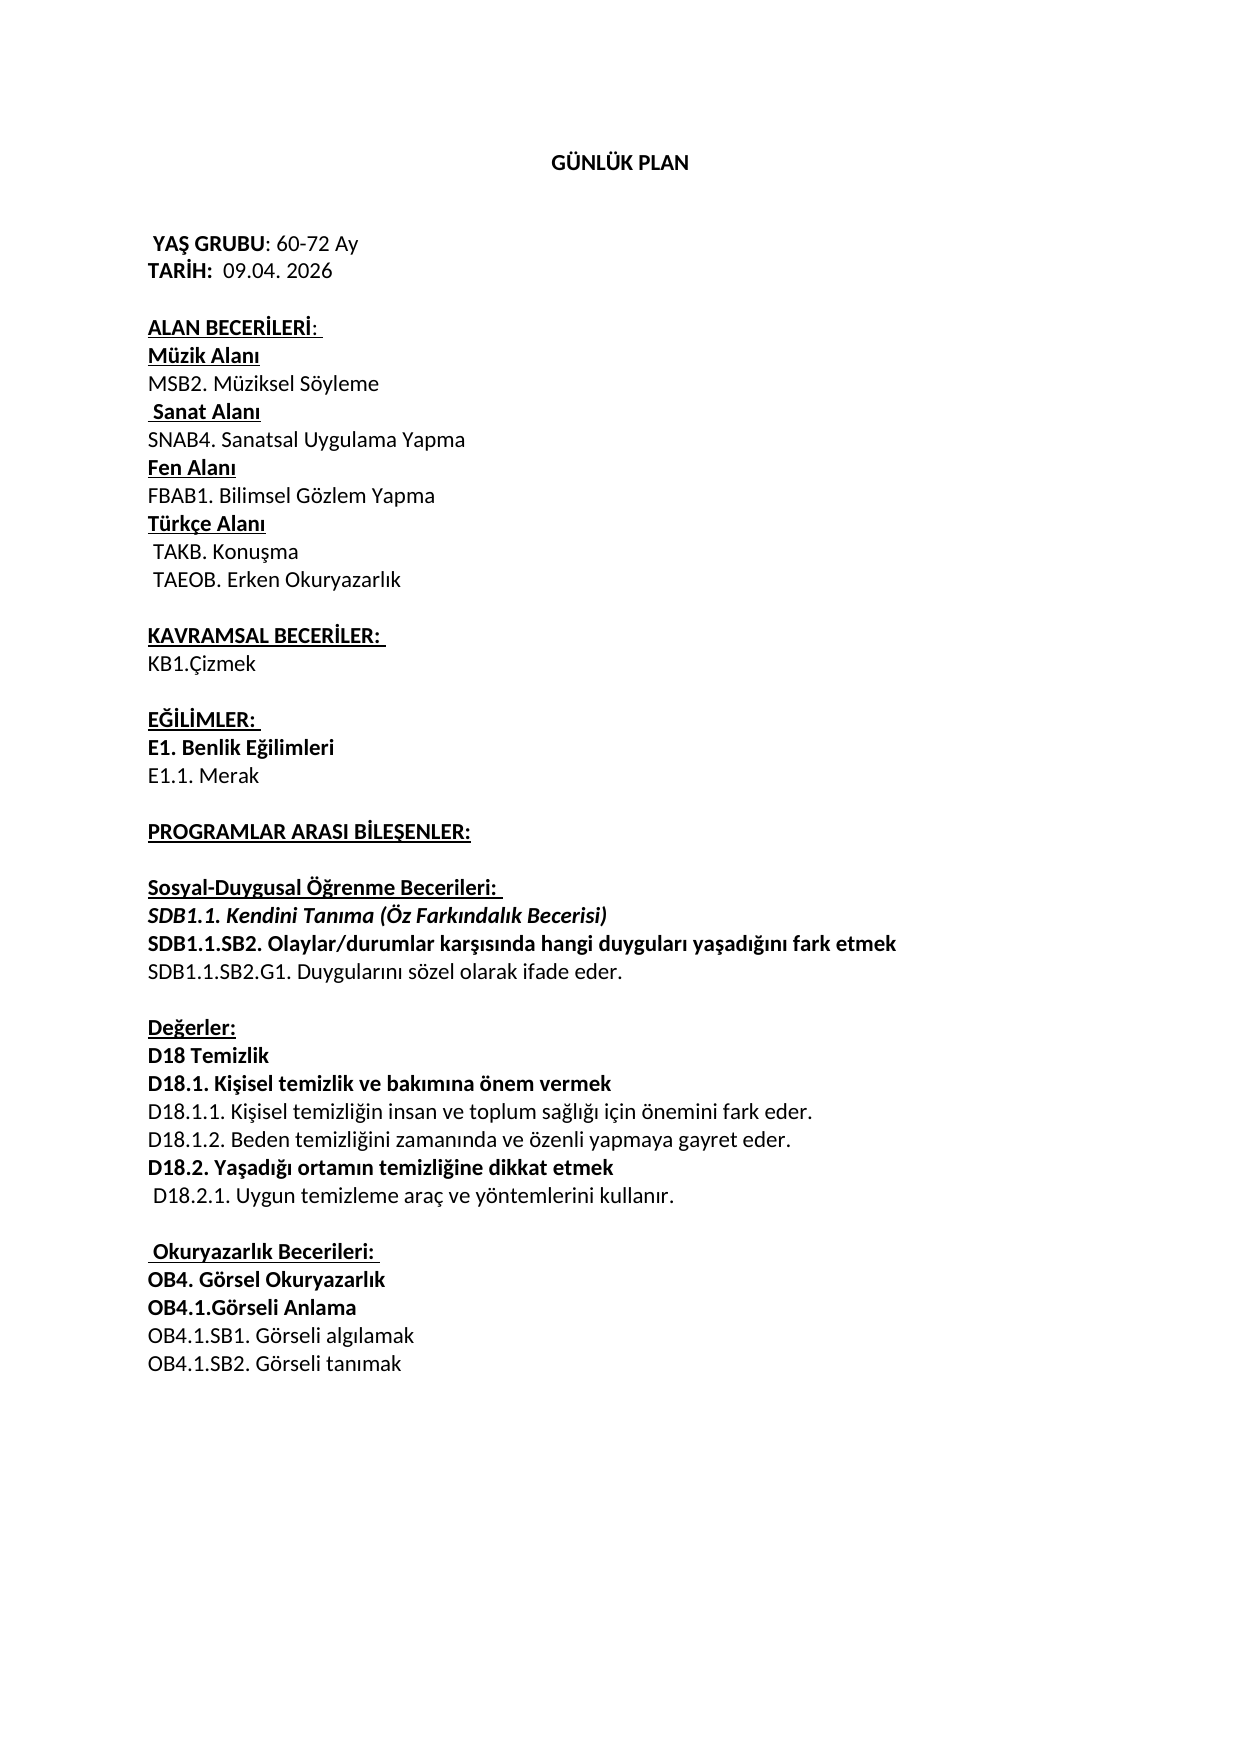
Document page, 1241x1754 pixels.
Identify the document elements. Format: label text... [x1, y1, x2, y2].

text D18.1.1. Kişisel temizliğin insan ve toplum sağlığı için önemini fark eder. [148, 1097, 1093, 1125]
text FBAB1. Bilimsel Gözlem Yapma [148, 481, 1093, 509]
text Sanat Alanı [148, 397, 1093, 425]
text KB1.Çizmek [148, 649, 1093, 677]
text Türkçe Alanı [148, 509, 1093, 537]
text D18 Temizlik [148, 1041, 1093, 1069]
text Sosyal-Duygusal Öğrenme Becerileri: [148, 873, 1093, 901]
text ALAN BECERİLERİ: [148, 313, 1093, 341]
text YAŞ GRUBU: 60-72 Ay [148, 229, 1093, 257]
text SDB1.1. Kendini Tanıma (Öz Farkındalık Becerisi) [148, 901, 1093, 929]
text D18.1.2. Beden temizliğini zamanında ve özenli yapmaya gayret eder. [148, 1125, 1093, 1153]
text TAEOB. Erken Okuryazarlık [148, 565, 1093, 593]
text SDB1.1.SB2. Olaylar/durumlar karşısında hangi duyguları yaşadığını fark etmek [148, 929, 1093, 957]
text E1. Benlik Eğilimleri [148, 733, 1093, 761]
text D18.2. Yaşadığı ortamın temizliğine dikkat etmek [148, 1153, 1093, 1181]
text D18.2.1. Uygun temizleme araç ve yöntemlerini kullanır. [148, 1181, 1093, 1209]
text EĞİLİMLER: [148, 705, 1093, 733]
text E1.1. Merak [148, 761, 1093, 789]
text PROGRAMLAR ARASI BİLEŞENLER: [148, 817, 1093, 845]
text OB4.1.Görseli Anlama [148, 1293, 1093, 1321]
text GÜNLÜK PLAN [148, 148, 1093, 176]
text OB4. Görsel Okuryazarlık [148, 1265, 1093, 1293]
text MSB2. Müziksel Söyleme [148, 369, 1093, 397]
text Fen Alanı [148, 453, 1093, 481]
text SDB1.1.SB2.G1. Duygularını sözel olarak ifade eder. [148, 957, 1093, 985]
text D18.1. Kişisel temizlik ve bakımına önem vermek [148, 1069, 1093, 1097]
text Müzik Alanı [148, 341, 1093, 369]
text Okuryazarlık Becerileri: [148, 1237, 1093, 1265]
text SNAB4. Sanatsal Uygulama Yapma [148, 425, 1093, 453]
text TARİH: 09.04. 2026 [148, 257, 1093, 285]
text KAVRAMSAL BECERİLER: [148, 621, 1093, 649]
text OB4.1.SB2. Görseli tanımak [148, 1349, 1093, 1377]
text Değerler: [148, 1013, 1093, 1041]
text TAKB. Konuşma [148, 537, 1093, 565]
text OB4.1.SB1. Görseli algılamak [148, 1321, 1093, 1349]
